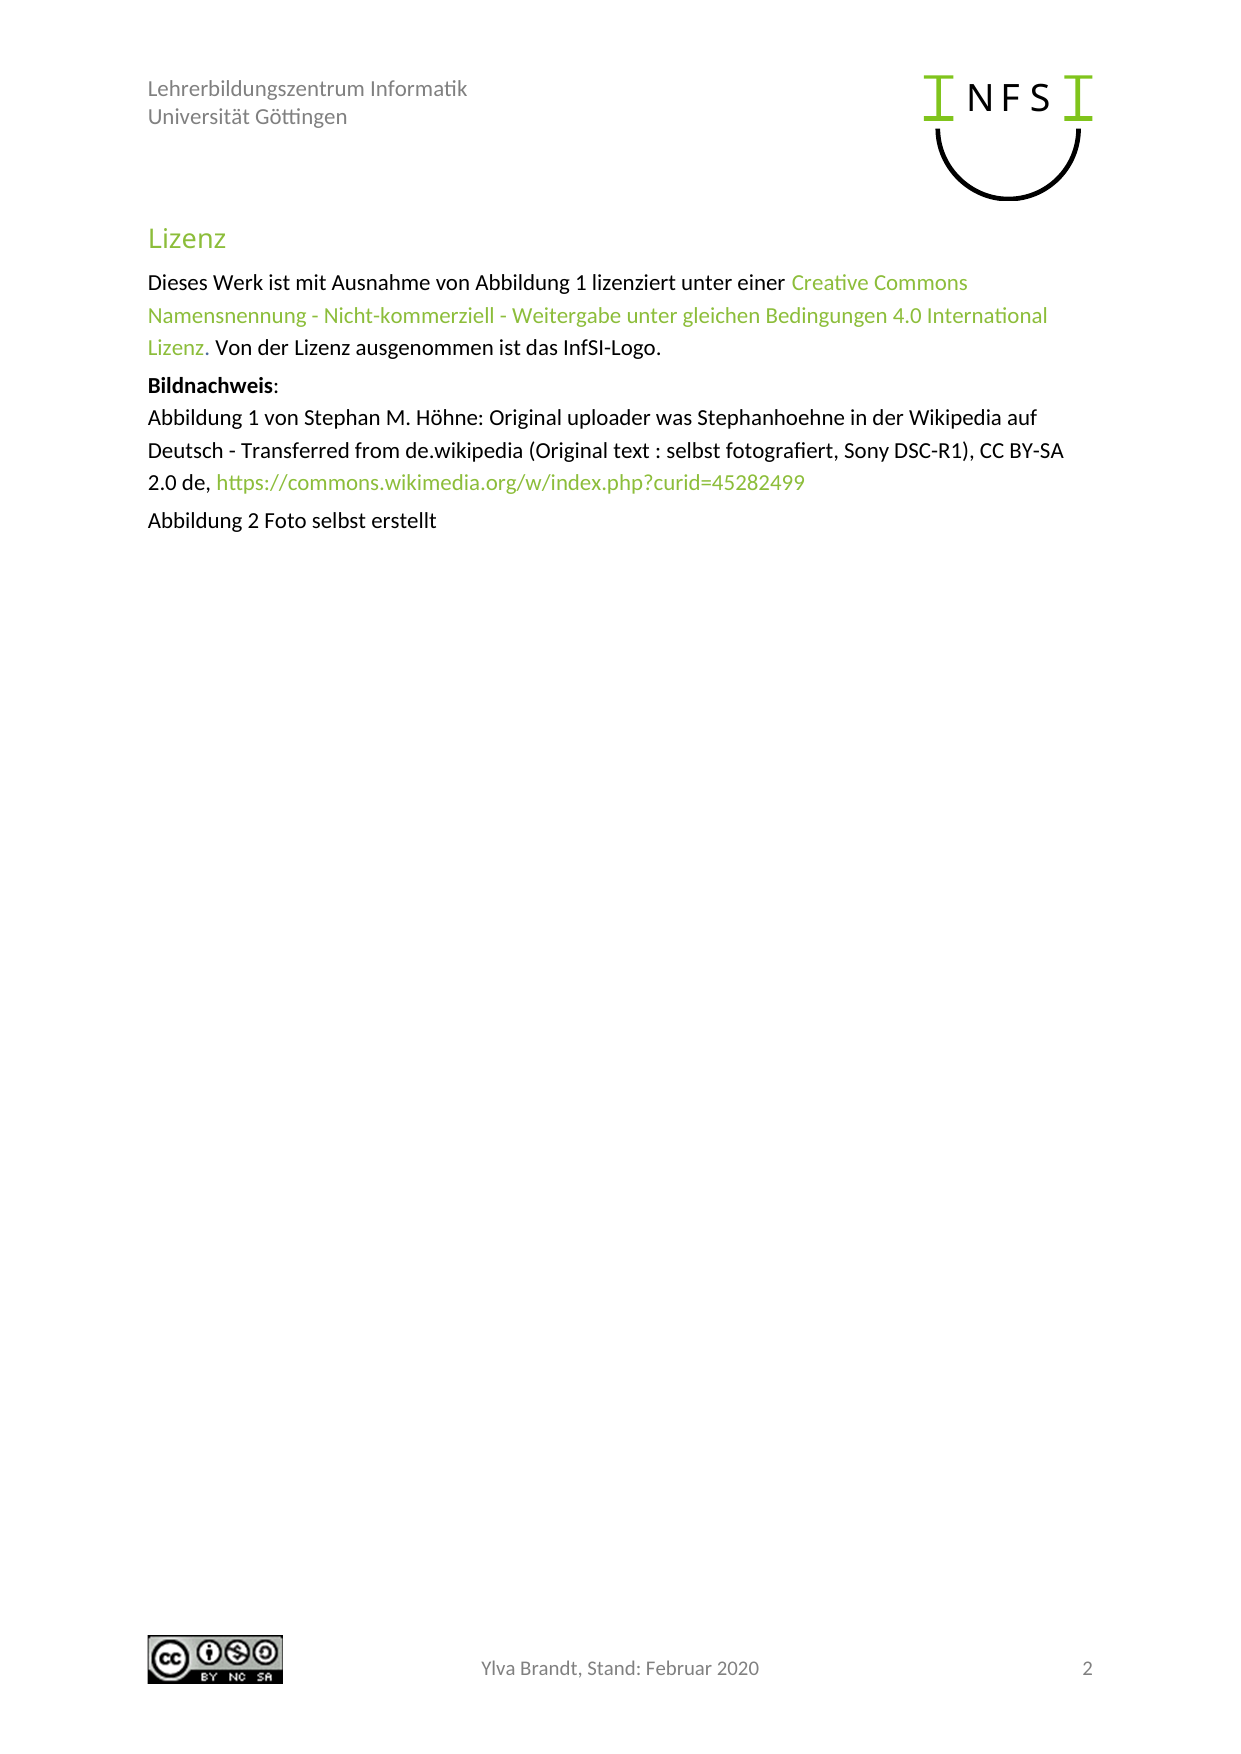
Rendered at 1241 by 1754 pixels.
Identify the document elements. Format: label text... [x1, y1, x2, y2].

picture [147, 1635, 283, 1684]
text Abbildung 2 Foto selbst erstellt [148, 506, 1093, 534]
text Dieses Werk ist mit Ausnahme von Abbildung 1 lizenziert unter einer Creative Commons Namensnennung - Nicht-kommerziell - Weitergabe unter gleichen Bedingungen 4.0 International Lizenz. Von der Lizenz ausgenommen ist das InfSI-Logo. [148, 268, 1093, 361]
subtitle Lizenz [148, 220, 1093, 257]
text Bildnachweis: Abbildung 1 von Stephan M. Höhne: Original uploader was Stephanhoehne in der Wikipedia auf Deutsch - Transferred from de.wikipedia (Original text : selbst fotografiert, Sony DSC-R1), CC BY-SA 2.0 de, https://commons.wikimedia.org/w/index.php?curid=45282499 [148, 371, 1093, 496]
